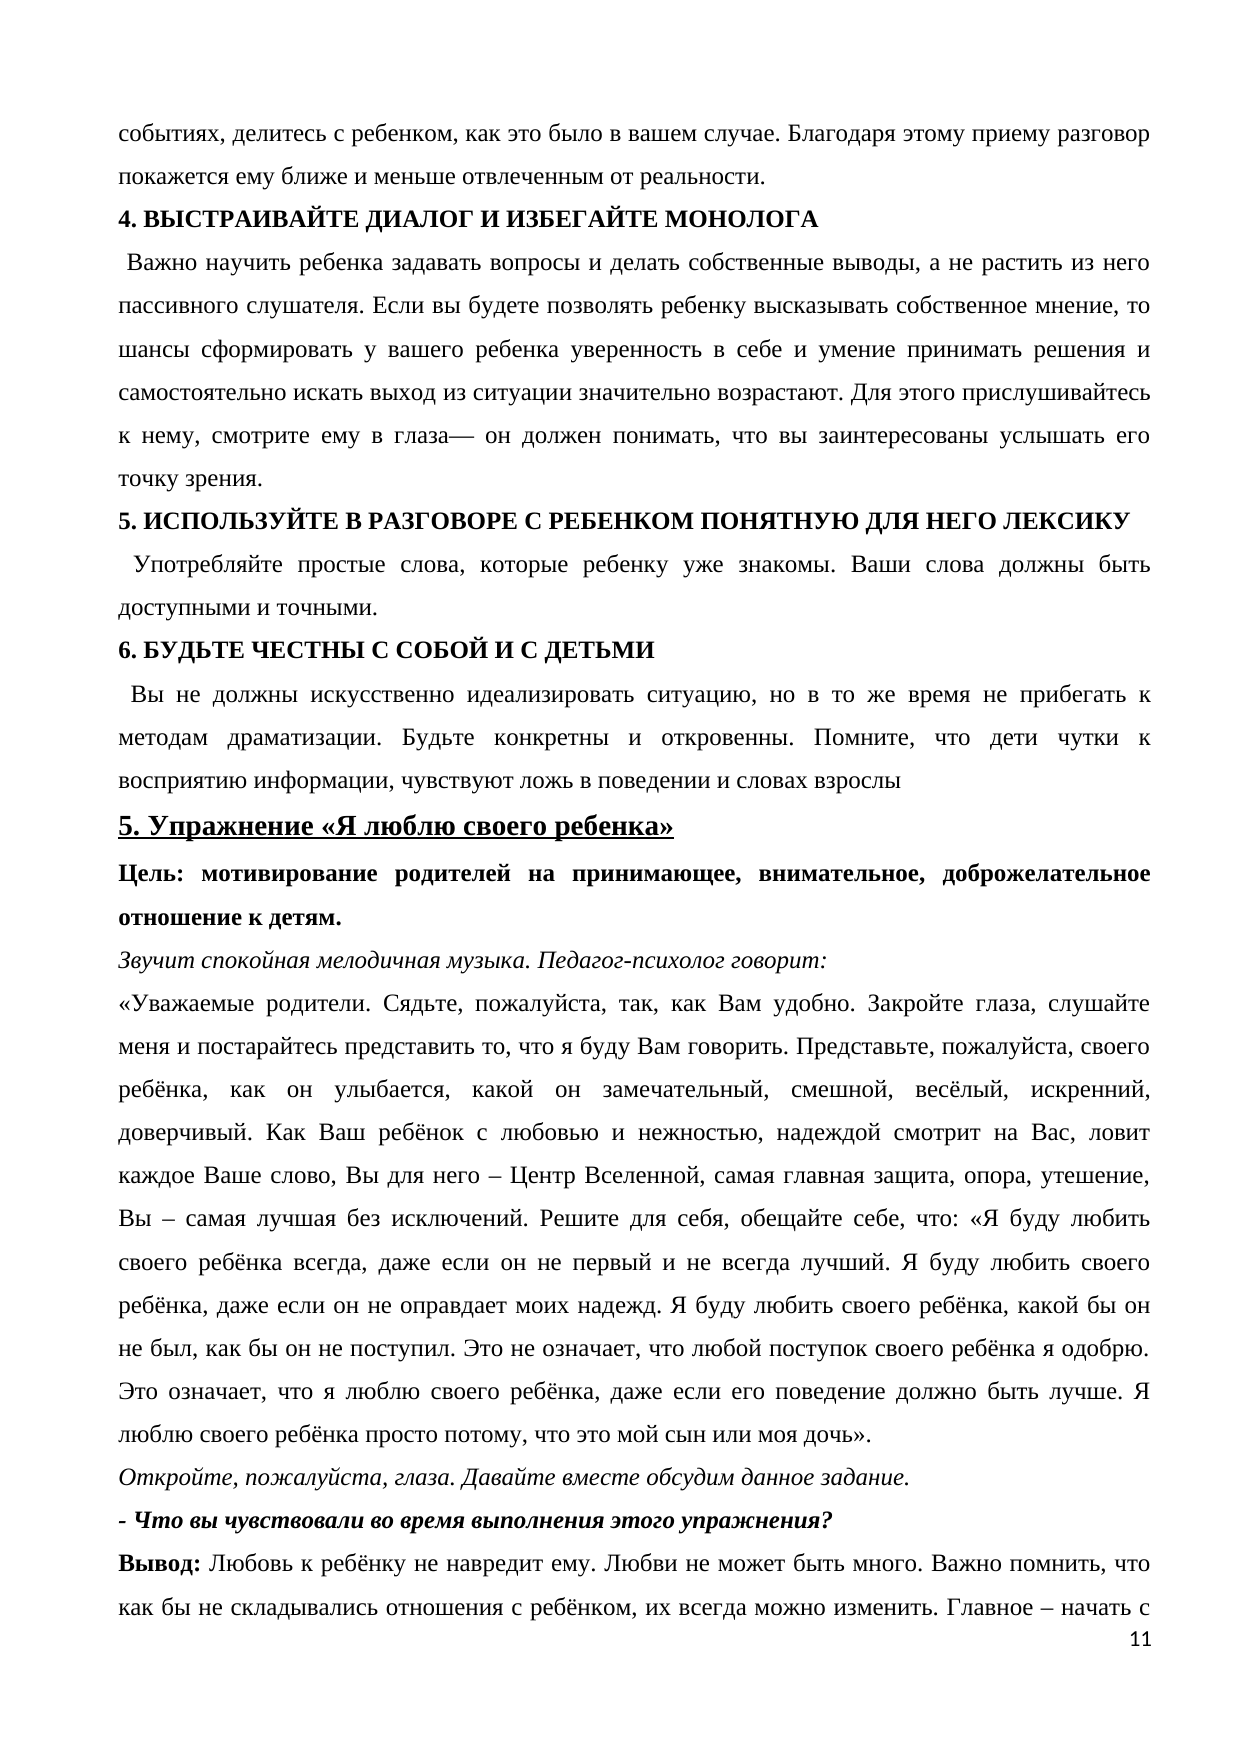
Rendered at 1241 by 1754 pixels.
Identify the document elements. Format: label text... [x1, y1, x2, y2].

text Цель: мотивирование родителей на принимающее, внимательное, доброжелательное отношение к детям. [118, 858, 1152, 930]
text «Уважаемые родители. Сядьте, пожалуйста, так, как Вам удобно. Закройте глаза, слушайте меня и постарайтесь представить то, что я буду Вам говорить. Представьте, пожалуйста, своего ребёнка, как он улыбается, какой он замечательный, смешной, весёлый, искренний, доверчивый. Как Ваш ребёнок с любовью и нежностью, надеждой смотрит на Вас, ловит каждое Ваше слово, Вы для него – Центр Вселенной, самая главная защита, опора, утешение, Вы – самая лучшая без исключений. Решите для себя, обещайте себе, что: «Я буду любить своего ребёнка всегда, даже если он не первый и не всегда лучший. Я буду любить своего ребёнка, даже если он не оправдает моих надежд. Я буду любить своего ребёнка, какой бы он не был, как бы он не поступил. Это не означает, что любой поступок своего ребёнка я одобрю. Это означает, что я люблю своего ребёнка, даже если его поведение должно быть лучше. Я люблю своего ребёнка просто потому, что это мой сын или моя дочь». [118, 988, 1152, 1448]
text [118, 1548, 1152, 1620]
list Употребляйте простые слова, которые ребенку уже знакомы. Ваши слова должны быть доступными и точными. [118, 549, 1152, 621]
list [118, 118, 1152, 190]
list Вы не должны искусственно идеализировать ситуацию, но в то же время не прибегать к методам драматизации. Будьте конкретны и откровенны. Помните, что дети чутки к восприятию информации, чувствуют ложь в поведении и словах взрослы [118, 679, 1152, 794]
text - Что вы чувствовали во время выполнения этого упражнения? [118, 1505, 1152, 1534]
list 5. ИСПОЛЬЗУЙТЕ В РАЗГОВОРЕ С РЕБЕНКОМ ПОНЯТНУЮ ДЛЯ НЕГО ЛЕКСИКУ [118, 506, 1152, 535]
list Важно научить ребенка задавать вопросы и делать собственные выводы, а не растить из него пассивного слушателя. Если вы будете позволять ребенку высказывать собственное мнение, то шансы сформировать у вашего ребенка уверенность в себе и умение принимать решения и самостоятельно искать выход из ситуации значительно возрастают. Для этого прислушивайтесь к нему, смотрите ему в глаза— он должен понимать, что вы заинтересованы услышать его точку зрения. [118, 247, 1152, 492]
text Звучит спокойная мелодичная музыка. Педагог-психолог говорит: [118, 945, 1152, 973]
list 6. БУДЬТЕ ЧЕСТНЫ С СОБОЙ И С ДЕТЬМИ [118, 636, 1152, 664]
list 4. ВЫСТРАИВАЙТЕ ДИАЛОГ И ИЗБЕГАЙТЕ МОНОЛОГА [118, 204, 1152, 233]
text Откройте, пожалуйста, глаза. Давайте вместе обсудим данное задание. [118, 1462, 1152, 1491]
text 5. Упражнение «Я люблю своего ребенка» [118, 808, 1152, 842]
